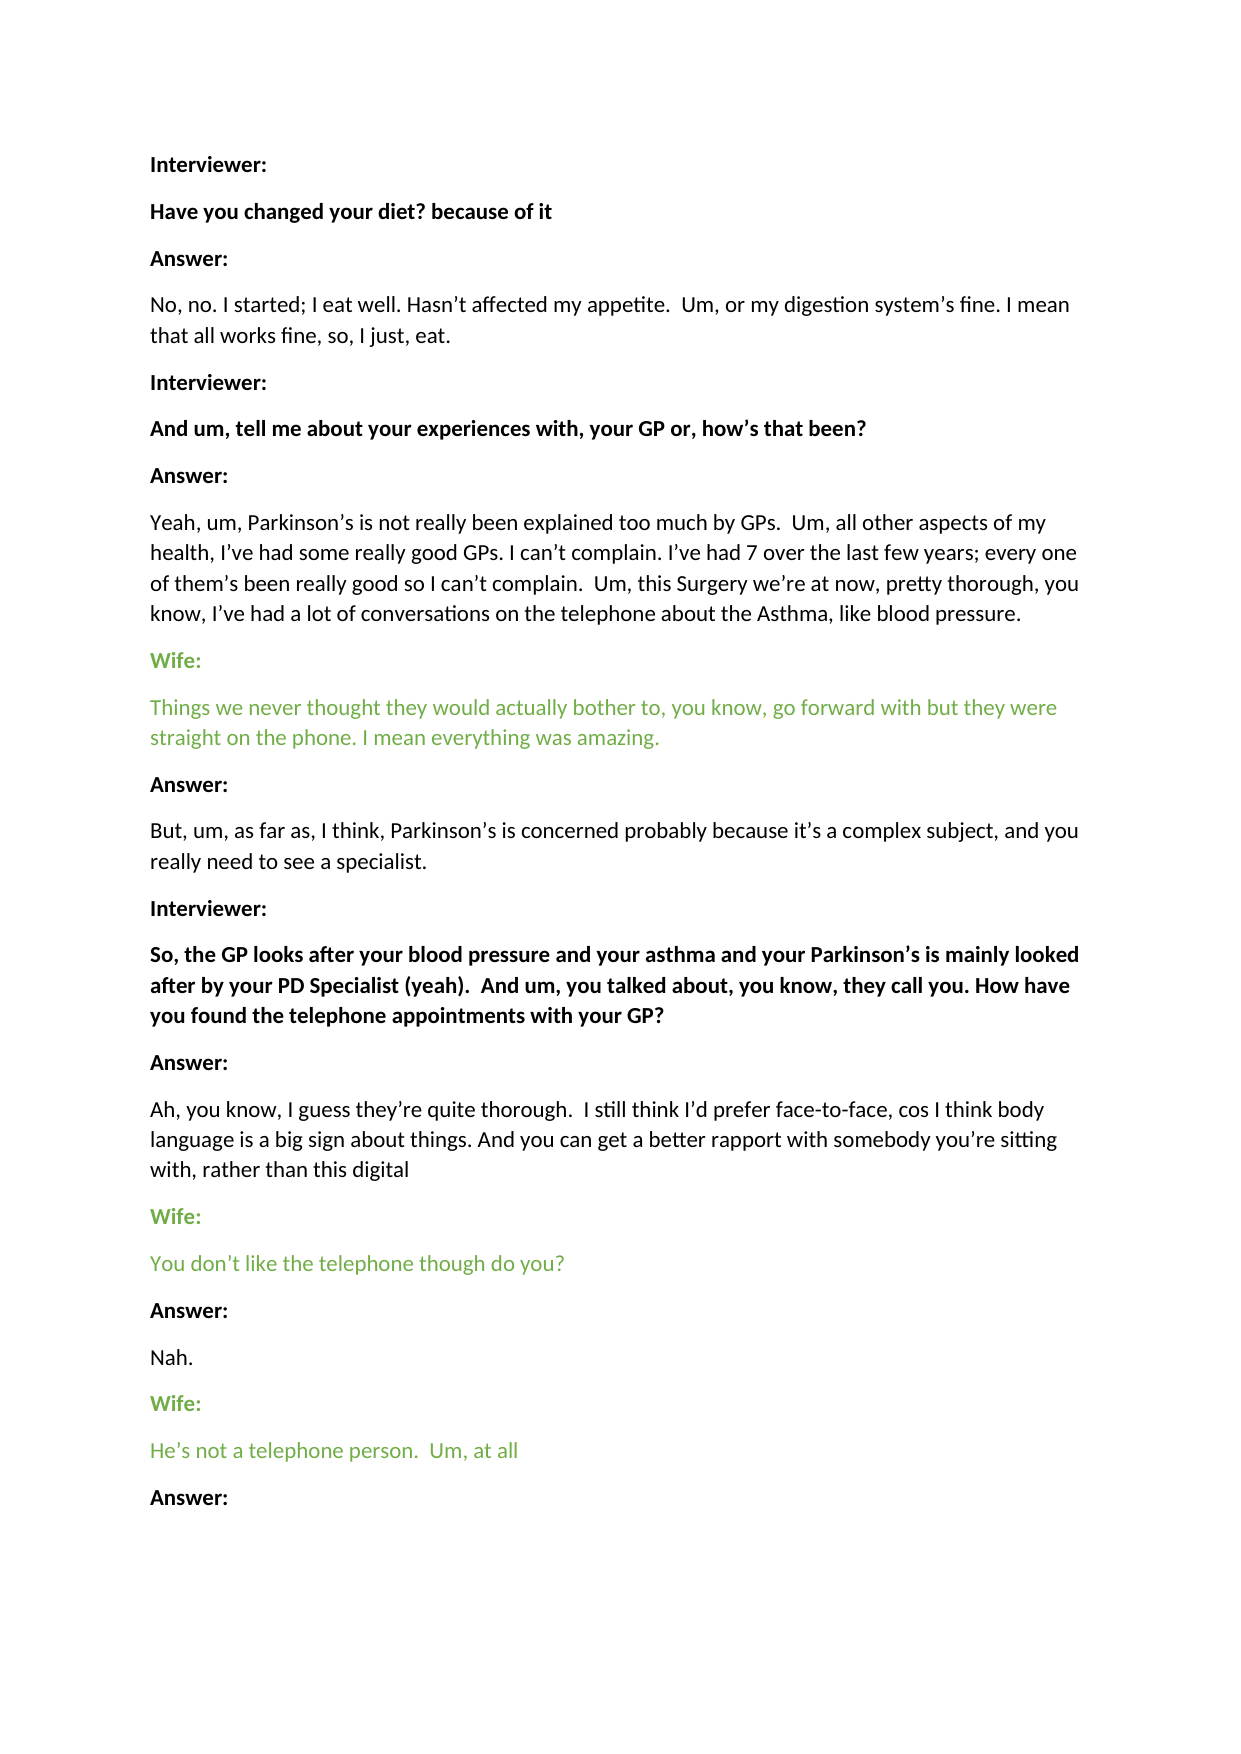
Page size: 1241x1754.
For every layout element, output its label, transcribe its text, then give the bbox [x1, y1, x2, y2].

text Wife: [150, 646, 1090, 674]
text Wife: [150, 1202, 1090, 1230]
text So, the GP looks after your blood pressure and your asthma and your Parkinson’s is mainly looked after by your PD Specialist (yeah). And um, you talked about, you know, they call you. How have you found the telephone appointments with your GP? [150, 941, 1090, 1029]
text Answer: [150, 770, 1090, 798]
text No, no. I started; I eat well. Hasn’t affected my appetite. Um, or my digestion system’s fine. I mean that all works fine, so, I just, eat. [150, 291, 1090, 349]
text Answer: [150, 1483, 1090, 1511]
text He’s not a telephone person. Um, at all [150, 1436, 1090, 1464]
text Interviewer: [150, 150, 1090, 178]
text Answer: [150, 461, 1090, 489]
text Ah, you know, I guess they’re quite thorough. I still think I’d prefer face-to-face, cos I think body language is a big sign about things. And you can get a better rapport with somebody you’re sitting with, rather than this digital [150, 1095, 1090, 1183]
text Interviewer: [150, 368, 1090, 396]
text You don’t like the telephone though do you? [150, 1249, 1090, 1277]
text Have you changed your diet? because of it [150, 197, 1090, 225]
text Yeah, um, Parkinson’s is not really been explained too much by GPs. Um, all other aspects of my health, I’ve had some really good GPs. I can’t complain. I’ve had 7 over the last few years; every one of them’s been really good so I can’t complain. Um, this Surgery we’re at now, pretty thorough, you know, I’ve had a lot of conversations on the telephone about the Asthma, like blood pressure. [150, 508, 1090, 627]
text Nah. [150, 1343, 1090, 1371]
text Answer: [150, 1296, 1090, 1324]
text Things we never thought they would actually bother to, you know, go forward with but they were straight on the phone. I mean everything was amazing. [150, 693, 1090, 751]
text Wife: [150, 1389, 1090, 1418]
text Answer: [150, 1048, 1090, 1076]
text Interviewer: [150, 894, 1090, 922]
text And um, tell me about your experiences with, your GP or, how’s that been? [150, 414, 1090, 443]
text But, um, as far as, I think, Parkinson’s is concerned probably because it’s a complex subject, and you really need to see a specialist. [150, 817, 1090, 875]
text Answer: [150, 244, 1090, 272]
